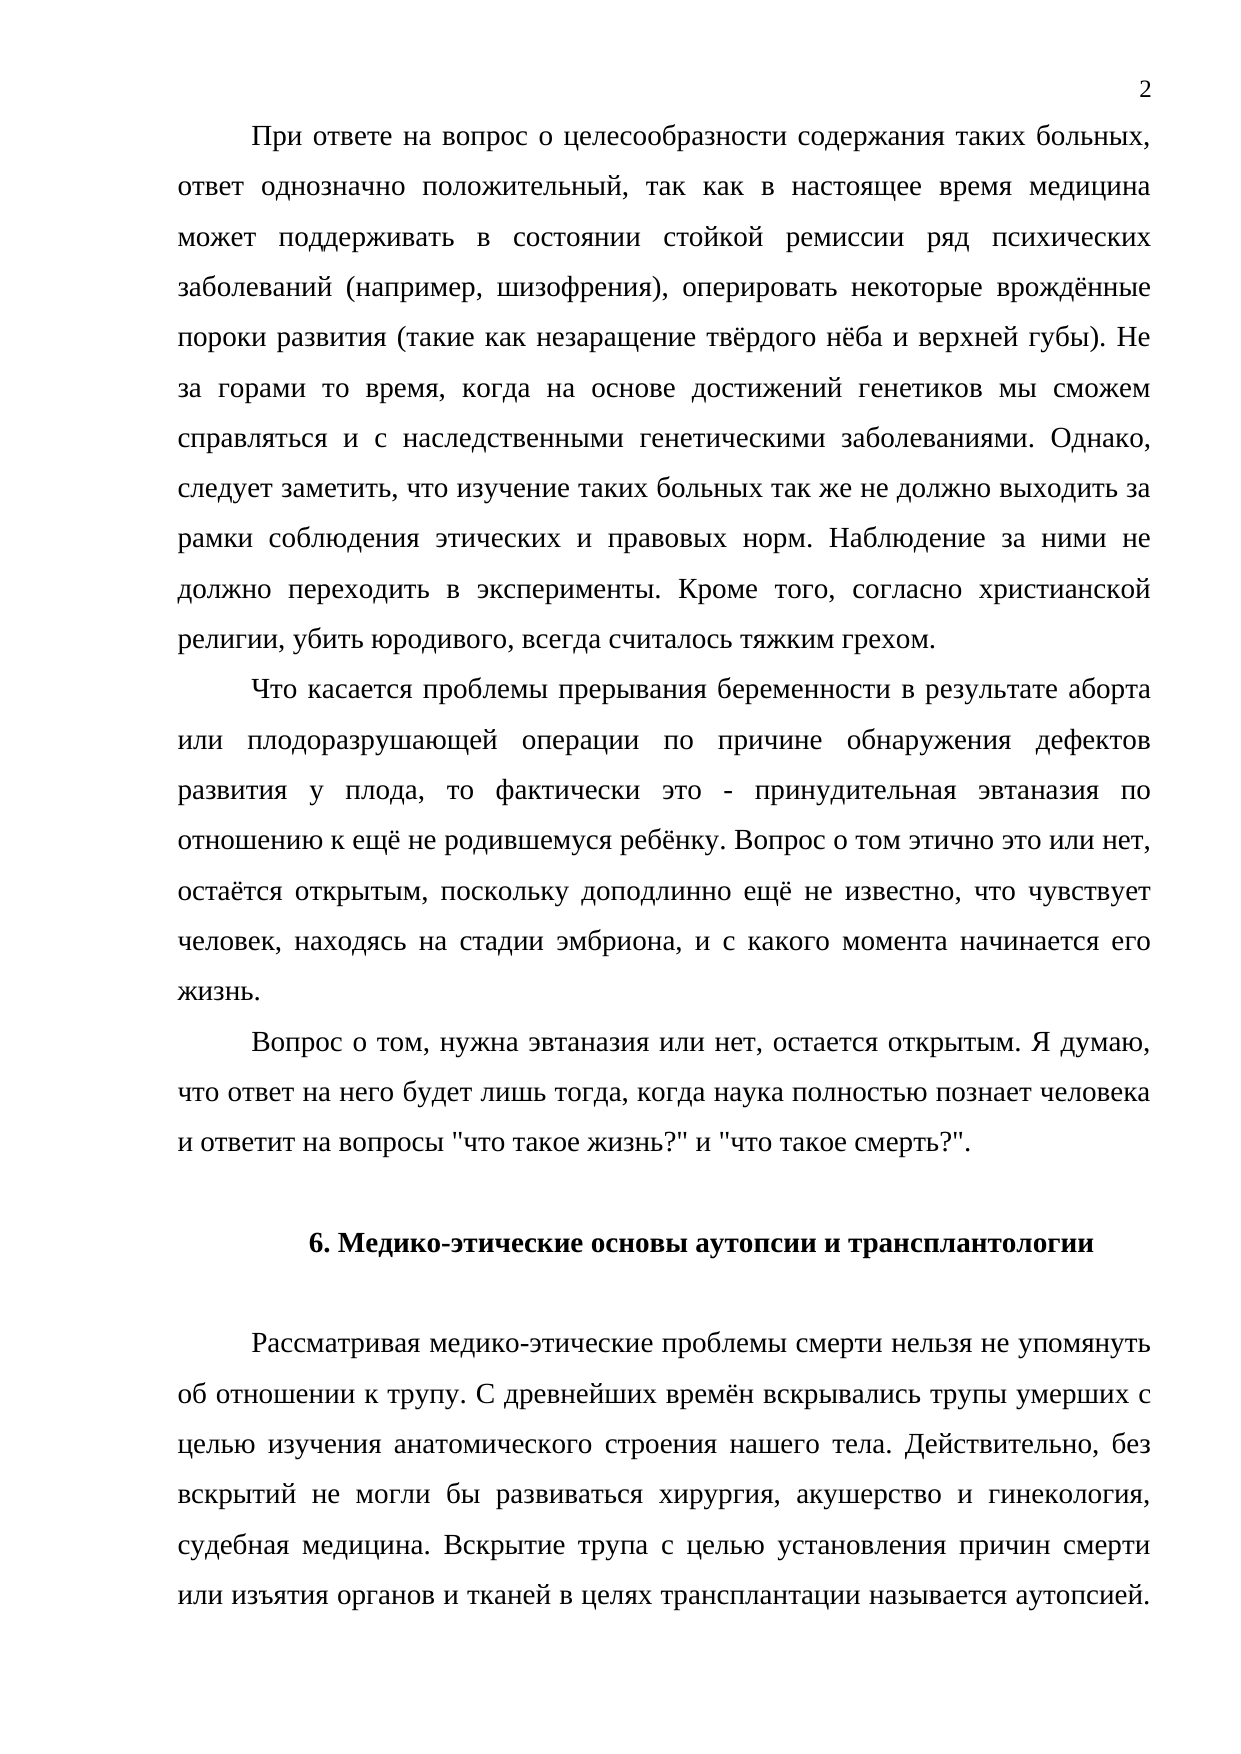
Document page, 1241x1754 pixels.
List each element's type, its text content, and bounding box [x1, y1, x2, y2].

text Что касается проблемы прерывания беременности в результате аборта или плодоразрушающей операции по причине обнаружения дефектов развития у плода, то фактически это - принудительная эвтаназия по отношению к ещё не родившемуся ребёнку. Вопрос о том этично это или нет, остаётся открытым, поскольку доподлинно ещё не известно, что чувствует человек, находясь на стадии эмбриона, и с какого момента начинается его жизнь. [177, 672, 1152, 1007]
text При ответе на вопрос о целесообразности содержания таких больных, ответ однозначно положительный, так как в настоящее время медицина может поддерживать в состоянии стойкой ремиссии ряд психических заболеваний (например, шизофрения), оперировать некоторые врождённые пороки развития (такие как незаращение твёрдого нёба и верхней губы). Не за горами то время, когда на основе достижений генетиков мы сможем справляться и с наследственными генетическими заболеваниями. Однако, следует заметить, что изучение таких больных так же не должно выходить за рамки соблюдения этических и правовых норм. Наблюдение за ними не должно переходить в эксперименты. Кроме того, согласно христианской религии, убить юродивого, всегда считалось тяжким грехом. [177, 118, 1152, 655]
text Вопрос о том, нужна эвтаназия или нет, остается открытым. Я думаю, что ответ на него будет лишь тогда, когда наука полностью познает человека и ответит на вопросы "что такое жизнь?" и "что такое смерть?". [177, 1024, 1152, 1158]
text 6. Медико-этические основы аутопсии и трансплантологии [177, 1225, 1152, 1258]
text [177, 1326, 1152, 1611]
